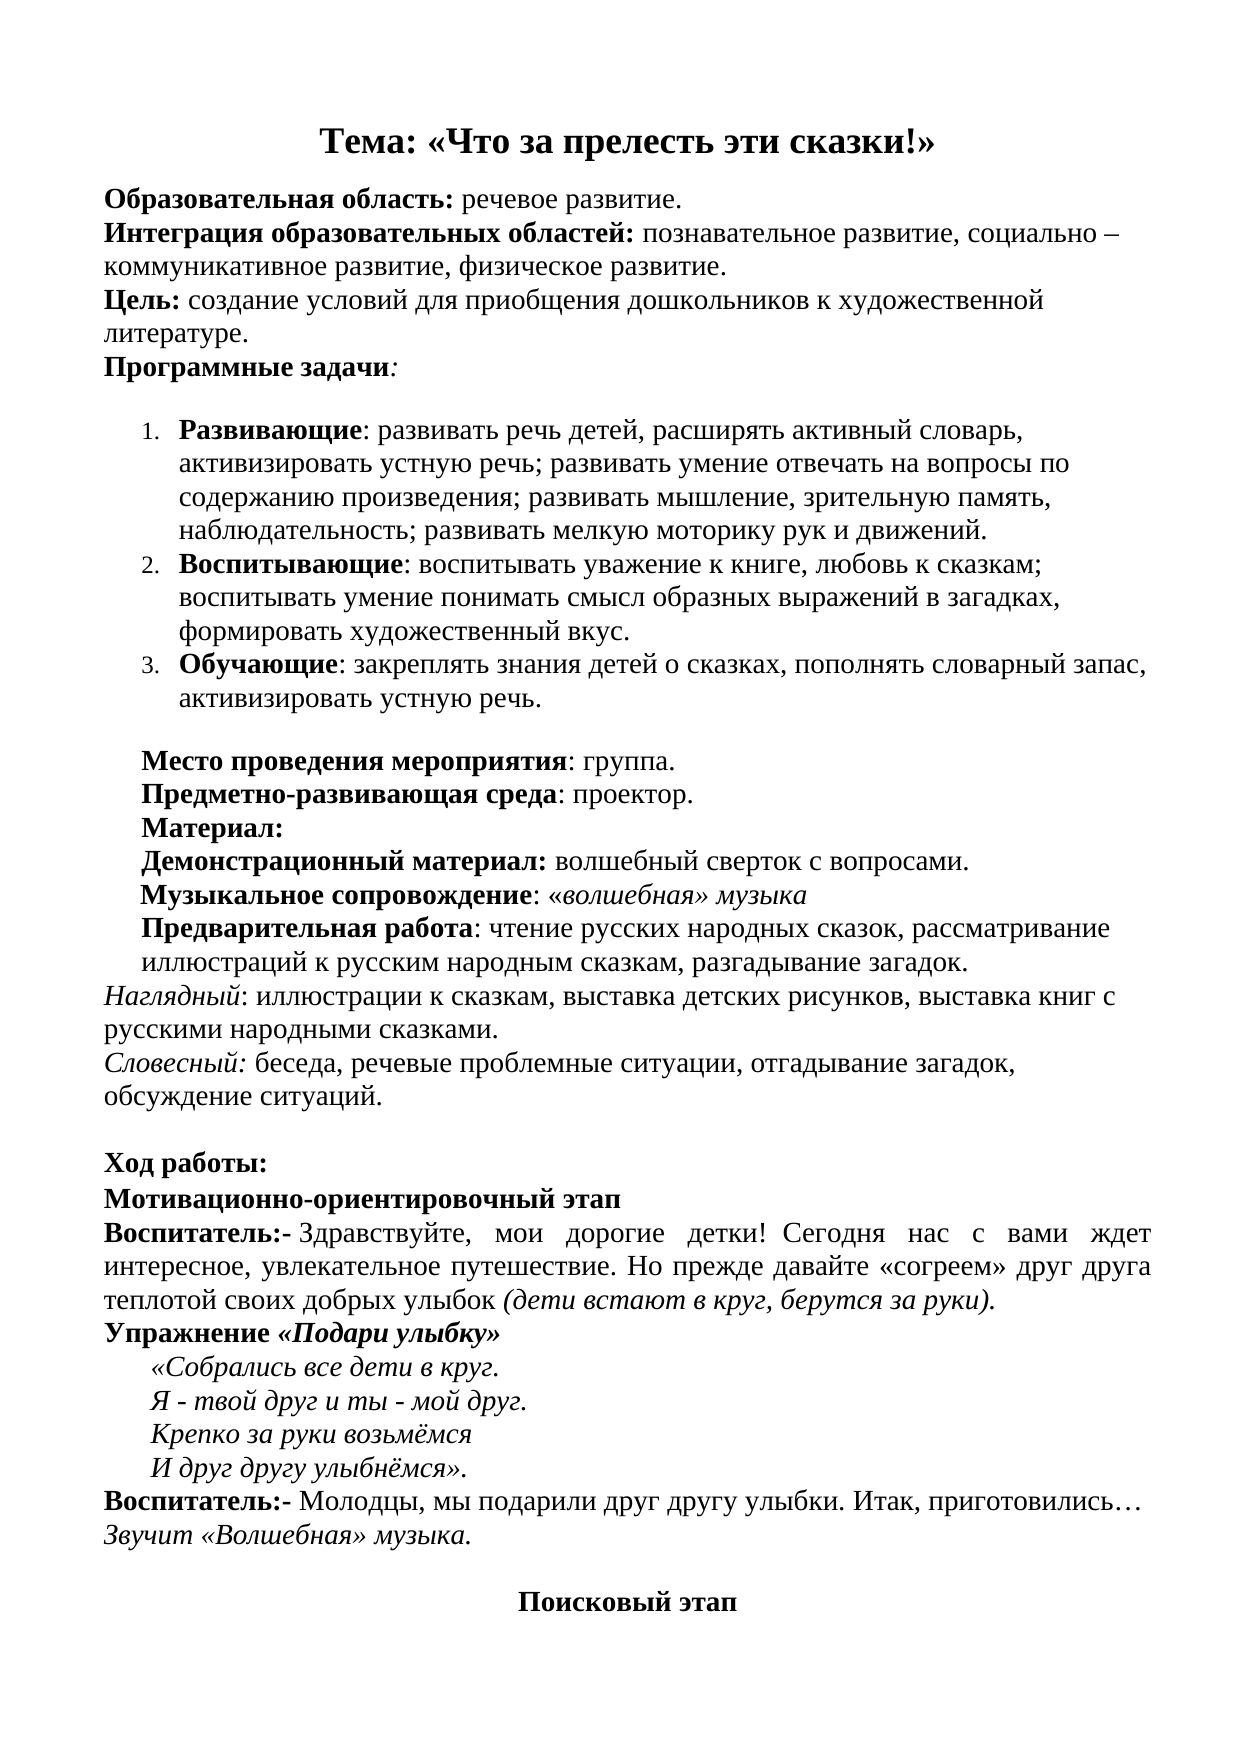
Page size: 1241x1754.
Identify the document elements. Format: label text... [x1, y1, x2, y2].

text Музыкальное сопровождение: «волшебная» музыка [103, 877, 1152, 911]
text Образовательная область: речевое развитие. [103, 181, 1152, 215]
text Словесный: беседа, речевые проблемные ситуации, отгадывание загадок, обсуждение ситуаций. [103, 1045, 1152, 1112]
list Развивающие: развивать речь детей, расширять активный словарь, активизировать устную речь; развивать умение отвечать на вопросы по содержанию произведения; развивать мышление, зрительную память, наблюдательность; развивать мелкую моторику рук и движений. [141, 412, 1152, 546]
text Ход работы: [103, 1145, 1152, 1179]
text Место проведения мероприятия: группа. [141, 743, 1152, 776]
text Крепко за руки возьмёмся [150, 1416, 1152, 1450]
text Демонстрационный материал: волшебный сверток с вопросами. [141, 843, 1152, 877]
text Тема: «Что за прелесть эти сказки!» [103, 118, 1152, 161]
list Воспитывающие: воспитывать уважение к книге, любовь к сказкам; воспитывать умение понимать смысл образных выражений в загадках, формировать художественный вкус. [141, 546, 1152, 647]
text Интеграция образовательных областей: познавательное развитие, социально – коммуникативное развитие, физическое развитие. [103, 215, 1152, 282]
text Я - твой друг и ты - мой друг. [150, 1383, 1152, 1416]
text Наглядный: иллюстрации к сказкам, выставка детских рисунков, выставка книг с русскими народными сказками. [103, 978, 1152, 1045]
text Воспитатель:- Здравствуйте, мои дорогие детки! Сегодня нас с вами ждет интересное, увлекательное путешествие. Но прежде давайте «согреем» друг друга теплотой своих добрых улыбок (дети встают в круг, берутся за руки). [103, 1215, 1152, 1316]
text И друг другу улыбнёмся». [150, 1450, 1152, 1483]
text «Собрались все дети в круг. [150, 1349, 1152, 1383]
list Обучающие: закреплять знания детей о сказках, пополнять словарный запас, активизировать устную речь. [141, 647, 1152, 714]
text Цель: создание условий для приобщения дошкольников к художественной литературе. [103, 282, 1152, 349]
text Мотивационно-ориентировочный этап [103, 1181, 1152, 1215]
text Воспитатель:- Молодцы, мы подарили друг другу улыбки. Итак, приготовились… [103, 1483, 1152, 1517]
text Предварительная работа: чтение русских народных сказок, рассматривание иллюстраций к русским народным сказкам, разгадывание загадок. [141, 911, 1152, 978]
text Звучит «Волшебная» музыка. [103, 1517, 1152, 1550]
text Программные задачи: [103, 349, 1152, 383]
text Предметно-развивающая среда: проектор. [141, 776, 1152, 810]
text Материал: [141, 810, 1152, 843]
text Упражнение «Подари улыбку» [103, 1316, 1152, 1349]
text Поисковый этап [103, 1584, 1152, 1617]
